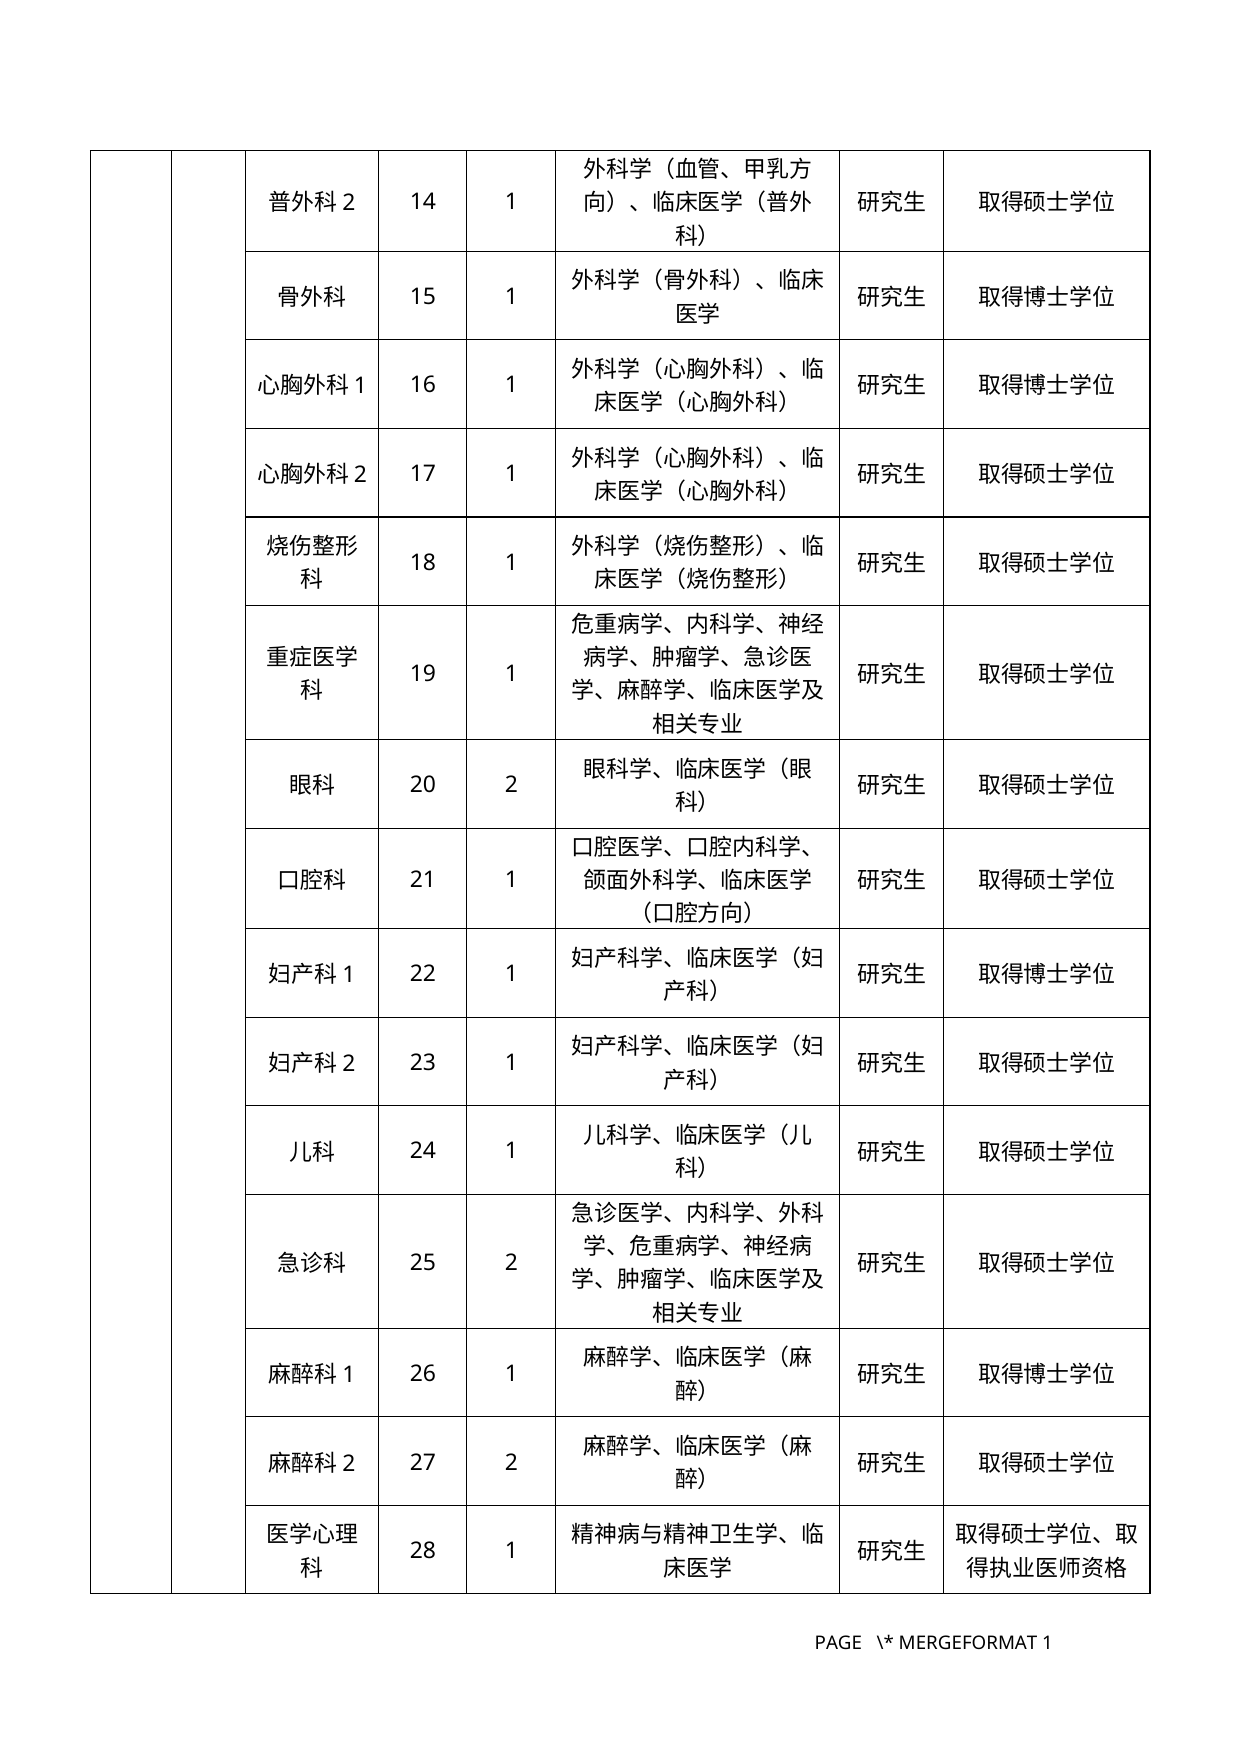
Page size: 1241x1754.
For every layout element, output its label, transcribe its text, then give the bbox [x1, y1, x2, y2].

table_cell 外科学（骨外科）、临床医学 [556, 252, 839, 339]
table_cell 研究生 [840, 1195, 943, 1328]
table_cell 取得硕士学位 [944, 429, 1149, 516]
table_cell 研究生 [840, 1506, 943, 1593]
table_cell 研究生 [840, 252, 943, 339]
table_cell 1 [467, 1506, 555, 1593]
table_cell 17 [379, 429, 466, 516]
table_cell 22 [379, 929, 466, 1017]
table_cell 研究生 [840, 1106, 943, 1194]
table_cell 外科学（烧伤整形）、临床医学（烧伤整形） [556, 518, 839, 605]
table_cell 妇产科2 [246, 1018, 378, 1105]
table_cell 急诊科 [246, 1195, 378, 1328]
table_cell 取得硕士学位 [944, 1417, 1149, 1505]
table_cell 眼科学、临床医学（眼科） [556, 740, 839, 827]
table_cell 口腔医学、口腔内科学、颌面外科学、临床医学（口腔方向） [556, 829, 839, 928]
table_cell 研究生 [840, 429, 943, 516]
table_cell 取得硕士学位 [944, 518, 1149, 605]
table_cell 医学心理科 [246, 1506, 378, 1593]
table_cell 儿科 [246, 1106, 378, 1194]
table_cell 取得硕士学位 [944, 740, 1149, 827]
table_cell 重症医学科 [246, 606, 378, 739]
table_cell 研究生 [840, 1018, 943, 1105]
table_cell 1 [467, 340, 555, 428]
table_cell 妇产科学、临床医学（妇产科） [556, 1018, 839, 1105]
table_cell 心胸外科1 [246, 340, 378, 428]
table_cell 烧伤整形科 [246, 518, 378, 605]
table_cell 麻醉学、临床医学（麻醉） [556, 1329, 839, 1416]
table_cell 麻醉学、临床医学（麻醉） [556, 1417, 839, 1505]
table_cell 取得硕士学位 [944, 1018, 1149, 1105]
table_cell 1 [467, 1106, 555, 1194]
table_cell 研究生 [840, 518, 943, 605]
table_cell 2 [467, 740, 555, 827]
table_cell 19 [379, 606, 466, 739]
table_cell 1 [467, 429, 555, 516]
table_cell 普外科2 [246, 151, 378, 251]
table_cell 25 [379, 1195, 466, 1328]
table_cell 研究生 [840, 1329, 943, 1416]
table_cell 16 [379, 340, 466, 428]
table_cell 26 [379, 1329, 466, 1416]
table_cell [556, 151, 839, 251]
table_cell 妇产科学、临床医学（妇产科） [556, 929, 839, 1017]
table_cell 2 [467, 1417, 555, 1505]
table_cell 外科学（心胸外科）、临床医学（心胸外科） [556, 340, 839, 428]
table_cell 妇产科1 [246, 929, 378, 1017]
table_cell 28 [379, 1506, 466, 1593]
table_cell 27 [379, 1417, 466, 1505]
table_cell 1 [467, 252, 555, 339]
table_cell 研究生 [840, 151, 943, 251]
table_cell 骨外科 [246, 252, 378, 339]
table_cell 1 [467, 151, 555, 251]
table_cell 1 [467, 606, 555, 739]
table_cell 取得博士学位 [944, 929, 1149, 1017]
table_cell 取得硕士学位 [944, 829, 1149, 928]
table_cell 取得硕士学位 [944, 151, 1149, 251]
table_cell 1 [467, 1329, 555, 1416]
table_cell 1 [467, 929, 555, 1017]
table_cell 麻醉科2 [246, 1417, 378, 1505]
table_cell 口腔科 [246, 829, 378, 928]
table_cell 精神病与精神卫生学、临床医学 [556, 1506, 839, 1593]
table_cell 23 [379, 1018, 466, 1105]
table_cell 取得博士学位 [944, 1329, 1149, 1416]
table_cell 研究生 [840, 929, 943, 1017]
table_cell 取得博士学位 [944, 252, 1149, 339]
table_cell 研究生 [840, 829, 943, 928]
table_cell 2 [467, 1195, 555, 1328]
table_cell 取得硕士学位、取得执业医师资格 [944, 1506, 1149, 1593]
table_cell 取得博士学位 [944, 340, 1149, 428]
table_cell 取得硕士学位 [944, 1195, 1149, 1328]
table_cell 1 [467, 1018, 555, 1105]
table_cell 儿科学、临床医学（儿科） [556, 1106, 839, 1194]
table_cell 20 [379, 740, 466, 827]
table_cell 眼科 [246, 740, 378, 827]
table_cell 研究生 [840, 1417, 943, 1505]
table_cell 1 [467, 518, 555, 605]
table_cell 18 [379, 518, 466, 605]
table_cell 14 [379, 151, 466, 251]
table_cell 1 [467, 829, 555, 928]
table_cell 15 [379, 252, 466, 339]
table_cell 危重病学、内科学、神经病学、肿瘤学、急诊医学、麻醉学、临床医学及相关专业 [556, 606, 839, 739]
table_cell 21 [379, 829, 466, 928]
table_cell 研究生 [840, 740, 943, 827]
table_cell 24 [379, 1106, 466, 1194]
table_cell 取得硕士学位 [944, 606, 1149, 739]
table_cell 心胸外科2 [246, 429, 378, 516]
table_cell 取得硕士学位 [944, 1106, 1149, 1194]
table_cell 研究生 [840, 340, 943, 428]
table_cell 研究生 [840, 606, 943, 739]
table_cell 急诊医学、内科学、外科学、危重病学、神经病学、肿瘤学、临床医学及相关专业 [556, 1195, 839, 1328]
table_cell 外科学（心胸外科）、临床医学（心胸外科） [556, 429, 839, 516]
table_cell 麻醉科1 [246, 1329, 378, 1416]
